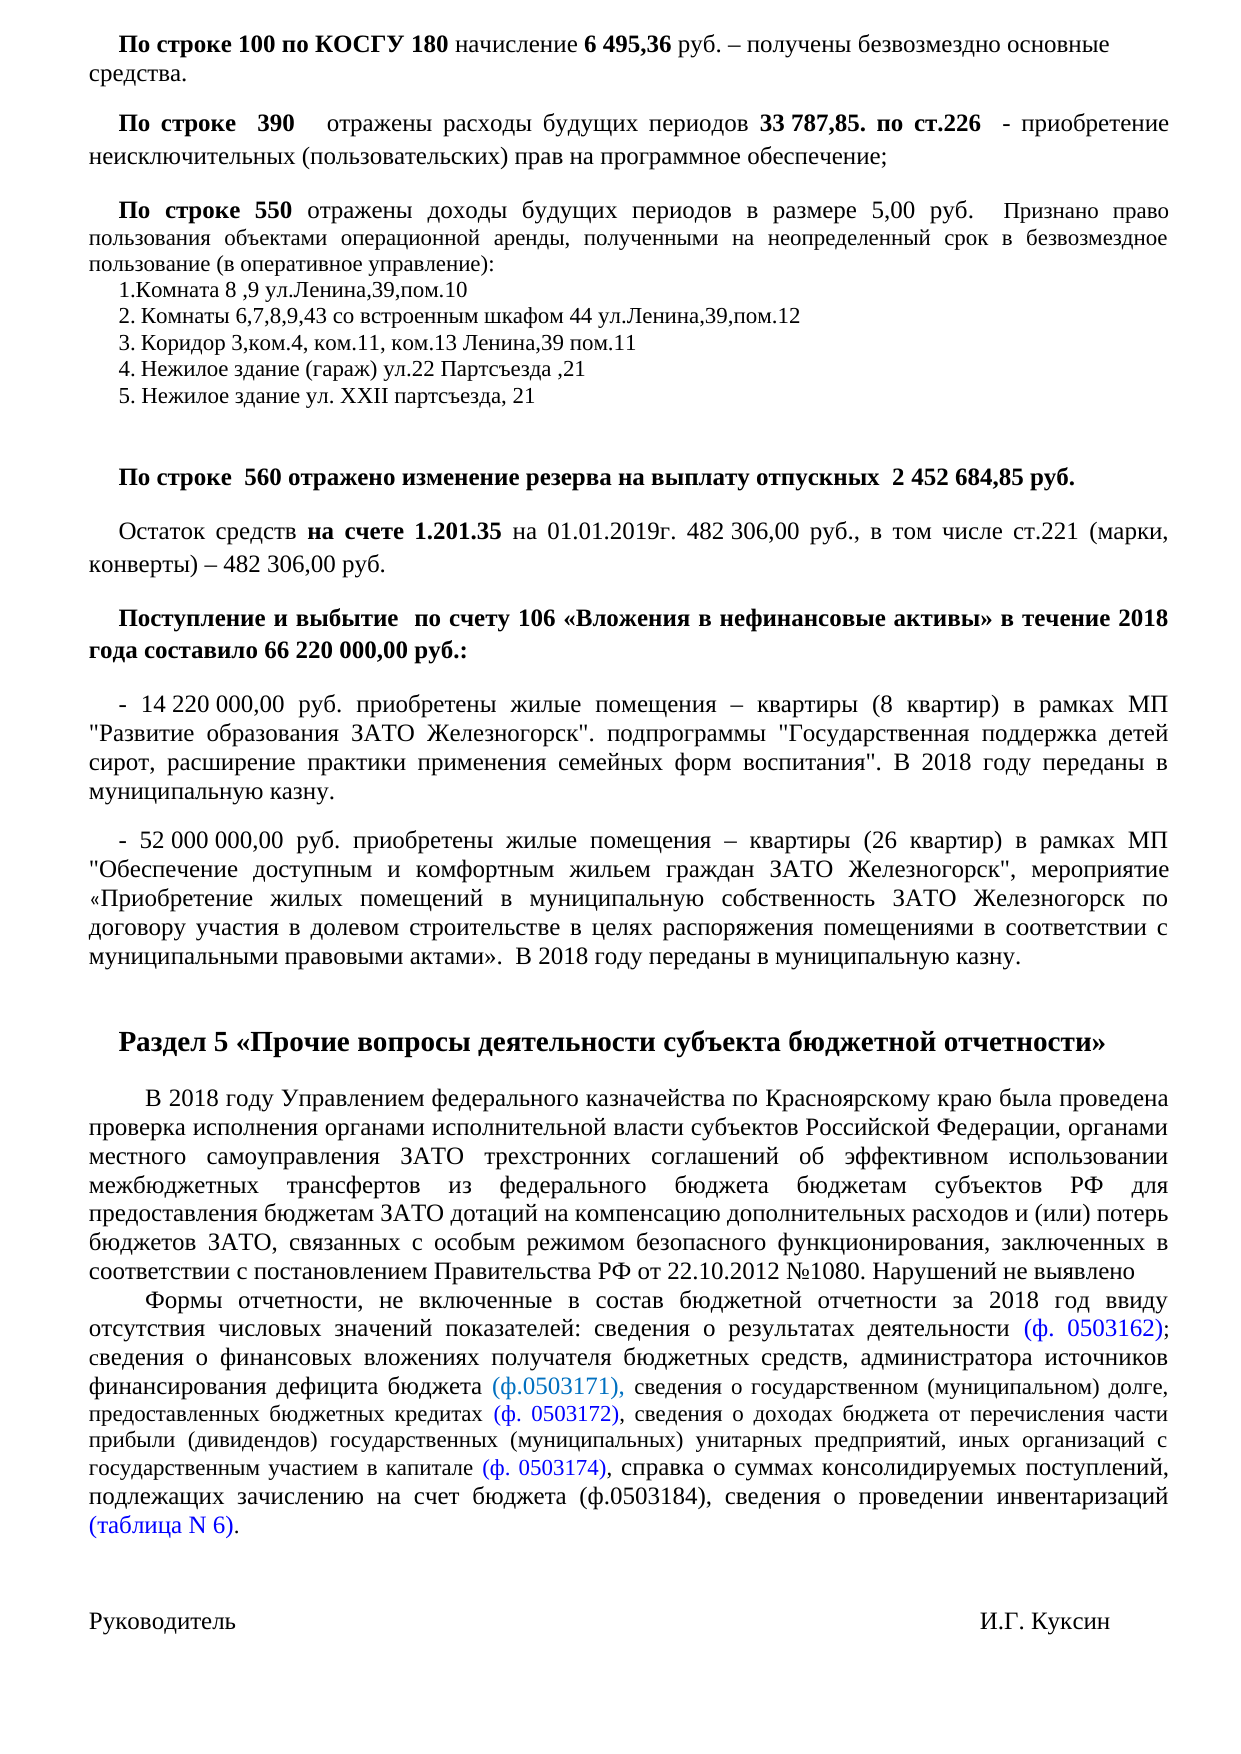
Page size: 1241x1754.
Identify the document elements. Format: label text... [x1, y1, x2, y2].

text Руководитель И.Г. Куксин [89, 1606, 1169, 1634]
text По строке 100 по КОСГУ 180 начисление 6 495,36 руб. – получены безвозмездно основные средства. [89, 29, 1169, 87]
text Формы отчетности, не включенные в состав бюджетной отчетности за 2018 год ввиду отсутствия числовых значений показателей: сведения о результатах деятельности (ф. 0503162); сведения о финансовых вложениях получателя бюджетных средств, администратора источников финансирования дефицита бюджета (ф.0503171), сведения о государственном (муниципальном) долге, предоставленных бюджетных кредитах (ф. 0503172), сведения о доходах бюджета от перечисления части прибыли (дивидендов) государственных (муниципальных) унитарных предприятий, иных организаций с государственным участием в капитале (ф. 0503174), справка о суммах консолидируемых поступлений, подлежащих зачислению на счет бюджета (ф.0503184), сведения о проведении инвентаризаций (таблица N 6). [89, 1285, 1169, 1539]
text Остаток средств на счете 1.201.35 на 01.01.2019г. 482 306,00 руб., в том числе ст.221 (марки, конверты) – 482 306,00 руб. [89, 516, 1169, 577]
text Раздел 5 «Прочие вопросы деятельности субъекта бюджетной отчетности» [89, 1024, 1169, 1058]
text Поступление и выбытие по счету 106 «Вложения в нефинансовые активы» в течение 2018 года составило 66 220 000,00 руб.: [89, 603, 1169, 664]
text 5. Нежилое здание ул. XXII партсъезда, 21 [89, 382, 1169, 408]
text По строке 390 отражены расходы будущих периодов 33 787,85. по ст.226 - приобретение неисключительных (пользовательских) прав на программное обеспечение; [89, 108, 1169, 170]
text - 14 220 000,00 руб. приобретены жилые помещения – квартиры (8 квартир) в рамках МП "Развитие образования ЗАТО Железногорск". подпрограммы "Государственная поддержка детей сирот, расширение практики применения семейных форм воспитания". В 2018 году переданы в муниципальную казну. [89, 689, 1169, 804]
text 2. Комнаты 6,7,8,9,43 со встроенным шкафом 44 ул.Ленина,39,пом.12 [89, 303, 1169, 329]
text 4. Нежилое здание (гараж) ул.22 Партсъезда ,21 [89, 355, 1169, 382]
text В 2018 году Управлением федерального казначейства по Красноярскому краю была проведена проверка исполнения органами исполнительной власти субъектов Российской Федерации, органами местного самоуправления ЗАТО трехстронних соглашений об эффективном использовании межбюджетных трансфертов из федерального бюджета бюджетам субъектов РФ для предоставления бюджетам ЗАТО дотаций на компенсацию дополнительных расходов и (или) потерь бюджетов ЗАТО, связанных с особым режимом безопасного функционирования, заключенных в соответствии с постановлением Правительства РФ от 22.10.2012 №1080. Нарушений не выявлено [89, 1083, 1169, 1285]
text - 52 000 000,00 руб. приобретены жилые помещения – квартиры (26 квартир) в рамках МП "Обеспечение доступным и комфортным жильем граждан ЗАТО Железногорск", мероприятие «Приобретение жилых помещений в муниципальную собственность ЗАТО Железногорск по договору участия в долевом строительстве в целях распоряжения помещениями в соответствии с муниципальными правовыми актами». В 2018 году переданы в муниципальную казну. [89, 825, 1169, 970]
text 1.Комната 8 ,9 ул.Ленина,39,пом.10 [89, 276, 1169, 303]
text По строке 550 отражены доходы будущих периодов в размере 5,00 руб. Признано право пользования объектами операционной аренды, полученными на неопределенный срок в безвозмездное пользование (в оперативное управление): [89, 195, 1169, 276]
text 3. Коридор 3,ком.4, ком.11, ком.13 Ленина,39 пом.11 [89, 329, 1169, 355]
text По строке 560 отражено изменение резерва на выплату отпускных 2 452 684,85 руб. [89, 462, 1169, 491]
